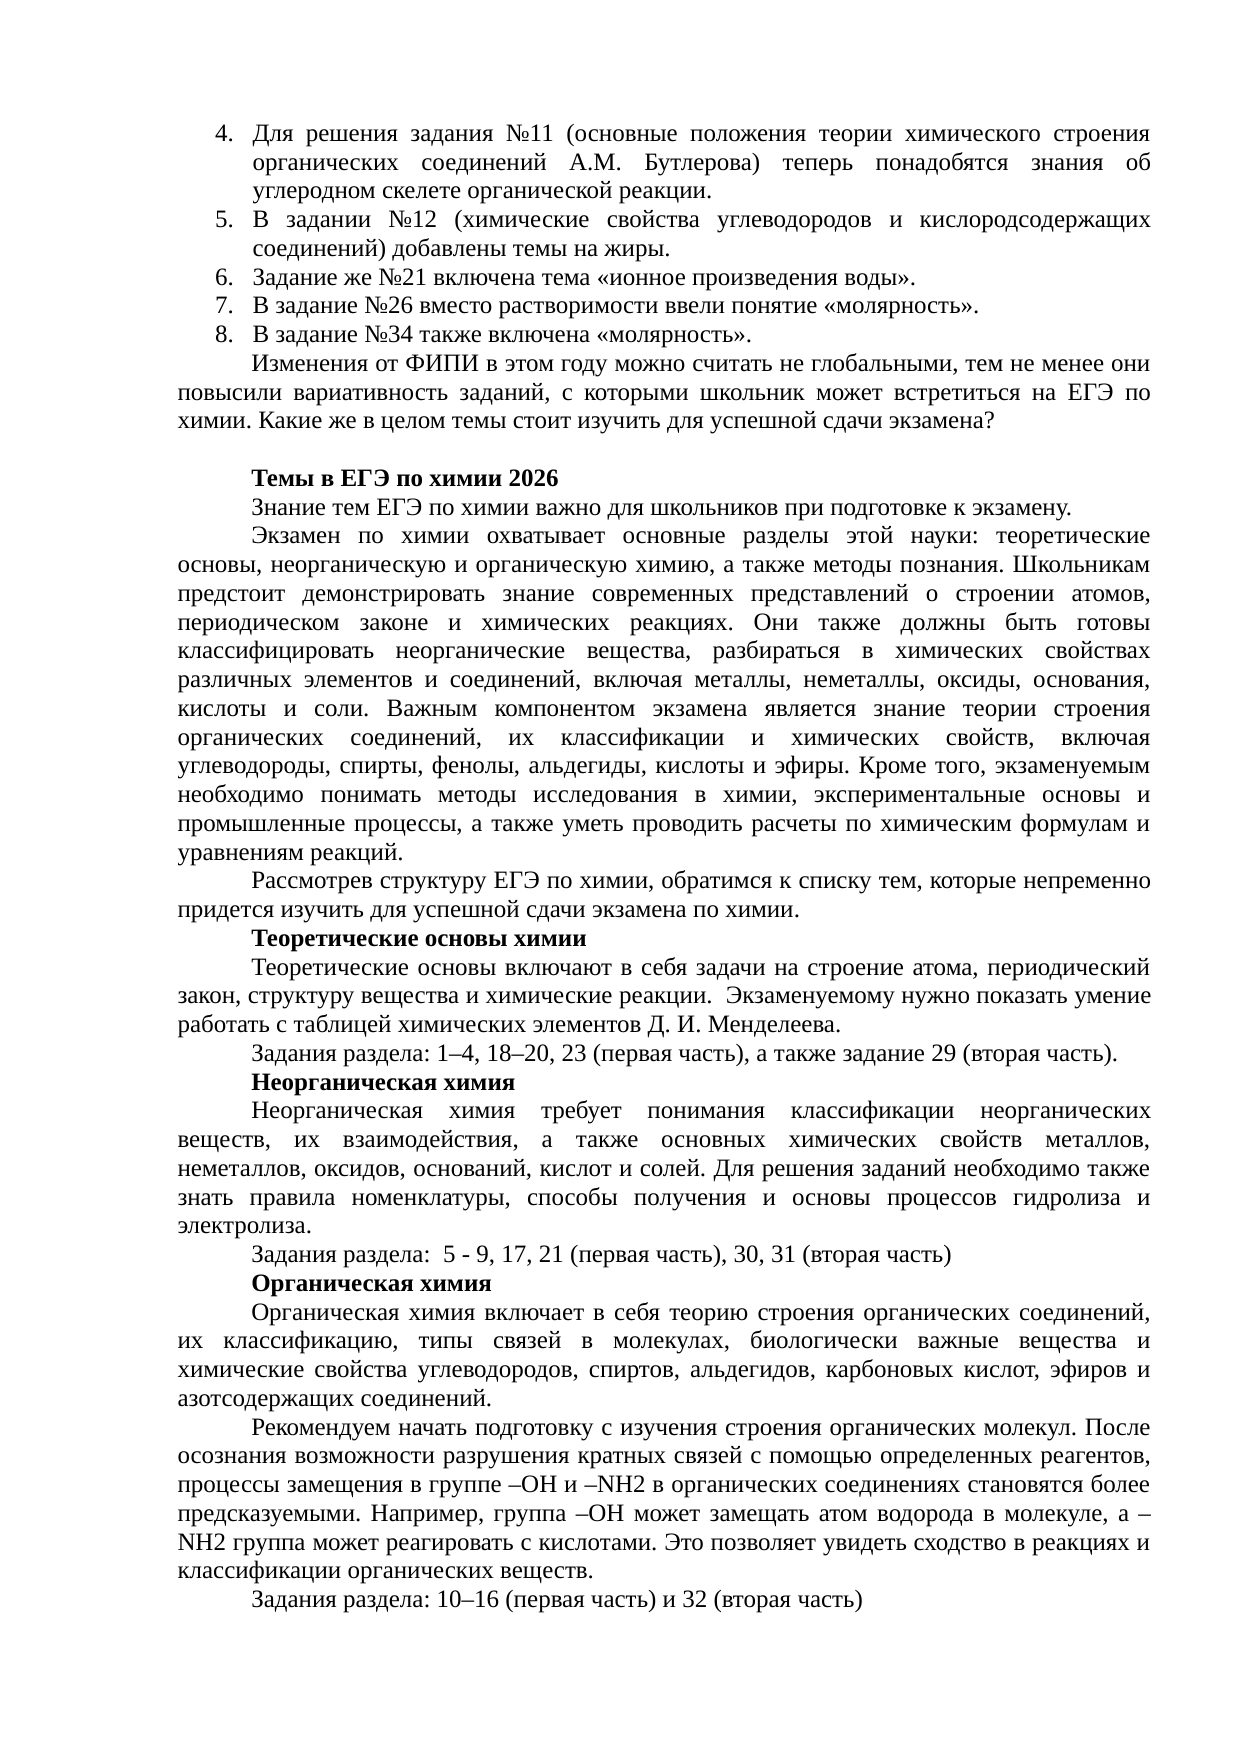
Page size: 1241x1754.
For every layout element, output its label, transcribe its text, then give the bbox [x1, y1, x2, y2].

text Задания раздела: 1–4, 18–20, 23 (первая часть), а также задание 29 (вторая часть). [177, 1038, 1152, 1067]
text Органическая химия включает в себя теорию строения органических соединений, их классификацию, типы связей в молекулах, биологически важные вещества и химические свойства углеводородов, спиртов, альдегидов, карбоновых кислот, эфиров и азотсодержащих соединений. [177, 1297, 1152, 1412]
text Задания раздела: 5 - 9, 17, 21 (первая часть), 30, 31 (вторая часть) [177, 1239, 1152, 1268]
text Теоретические основы химии [177, 923, 1152, 952]
text Рассмотрев структуру ЕГЭ по химии, обратимся к списку тем, которые непременно придется изучить для успешной сдачи экзамена по химии. [177, 866, 1152, 923]
text Органическая химия [177, 1268, 1152, 1297]
text Неорганическая химия требует понимания классификации неорганических веществ, их взаимодействия, а также основных химических свойств металлов, неметаллов, оксидов, оснований, кислот и солей. Для решения заданий необходимо также знать правила номенклатуры, способы получения и основы процессов гидролиза и электролиза. [177, 1096, 1152, 1239]
text Рекомендуем начать подготовку с изучения строения органических молекул. После осознания возможности разрушения кратных связей с помощью определенных реагентов, процессы замещения в группе –OH и –NH2 в органических соединениях становятся более предсказуемыми. Например, группа –OH может замещать атом водорода в молекуле, а –NH2 группа может реагировать с кислотами. Это позволяет увидеть сходство в реакциях и классификации органических веществ. [177, 1412, 1152, 1584]
list Для решения задания №11 (основные положения теории химического строения органических соединений А.М. Бутлерова) теперь понадобятся знания об углеродном скелете органической реакции. [215, 118, 1152, 204]
text Теоретические основы включают в себя задачи на строение атома, периодический закон, структуру вещества и химические реакции. Экзаменуемому нужно показать умение работать с таблицей химических элементов Д. И. Менделеева. [177, 952, 1152, 1038]
list В задание №34 также включена «молярность». [215, 319, 1152, 348]
text Задания раздела: 10–16 (первая часть) и 32 (вторая часть) [177, 1584, 1152, 1613]
text Экзамен по химии охватывает основные разделы этой науки: теоретические основы, неорганическую и органическую химию, а также методы познания. Школьникам предстоит демонстрировать знание современных представлений о строении атомов, периодическом законе и химических реакциях. Они также должны быть готовы классифицировать неорганические вещества, разбираться в химических свойствах различных элементов и соединений, включая металлы, неметаллы, оксиды, основания, кислоты и соли. Важным компонентом экзамена является знание теории строения органических соединений, их классификации и химических свойств, включая углеводороды, спирты, фенолы, альдегиды, кислоты и эфиры. Кроме того, экзаменуемым необходимо понимать методы исследования в химии, экспериментальные основы и промышленные процессы, а также уметь проводить расчеты по химическим формулам и уравнениям реакций. [177, 521, 1152, 866]
list В задании №12 (химические свойства углеводородов и кислородсодержащих соединений) добавлены темы на жиры. [215, 204, 1152, 262]
list Задание же №21 включена тема «ионное произведения воды». [215, 262, 1152, 291]
text Темы в ЕГЭ по химии 2026 [177, 463, 1152, 492]
list В задание №26 вместо растворимости ввели понятие «молярность». [215, 291, 1152, 319]
text Изменения от ФИПИ в этом году можно считать не глобальными, тем не менее они повысили вариативность заданий, с которыми школьник может встретиться на ЕГЭ по химии. Какие же в целом темы стоит изучить для успешной сдачи экзамена? [177, 348, 1152, 434]
text Знание тем ЕГЭ по химии важно для школьников при подготовке к экзамену. [177, 492, 1152, 521]
text Неорганическая химия [177, 1067, 1152, 1096]
